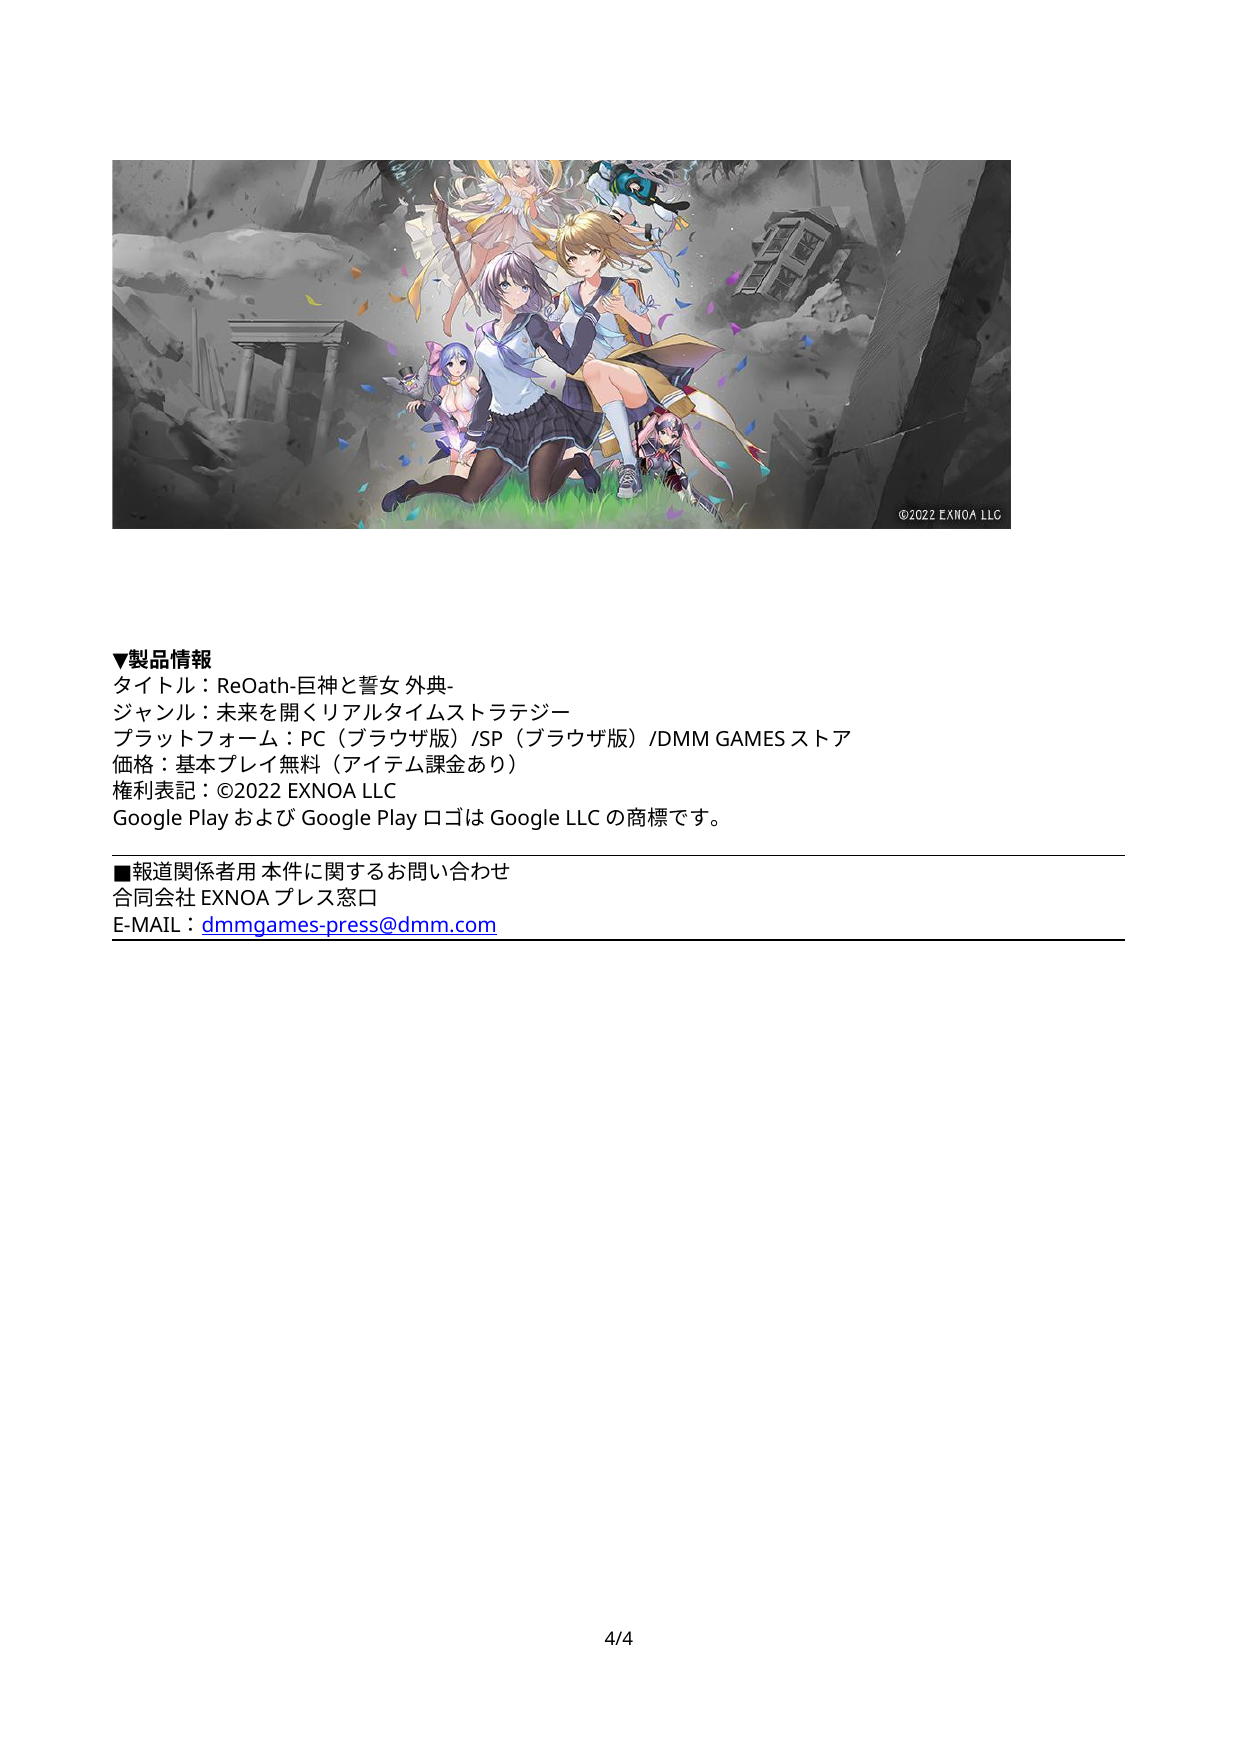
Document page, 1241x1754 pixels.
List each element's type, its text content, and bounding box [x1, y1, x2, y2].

text 価格：基本プレイ無料（アイテム課金あり） [112, 752, 1125, 778]
text プラットフォーム：PC（ブラウザ版）/SP（ブラウザ版）/DMM GAMESストア [112, 725, 1125, 752]
text タイトル：ReOath-巨神と誓女 外典- [112, 673, 1125, 699]
text ジャンル：未来を開くリアルタイムストラテジー [112, 699, 1125, 725]
picture [112, 160, 1011, 529]
text E-MAIL：dmmgames-press@dmm.com [112, 908, 1125, 939]
text 権利表記：©2022 EXNOA LLC [112, 778, 1125, 804]
text 合同会社 EXNOAプレス窓口 [112, 885, 1125, 908]
text ▼製品情報 [112, 646, 1125, 673]
text ■報道関係者用 本件に関するお問い合わせ [112, 856, 1125, 885]
text Google Play および Google Play ロゴは Google LLC の商標です。 [112, 804, 1125, 831]
